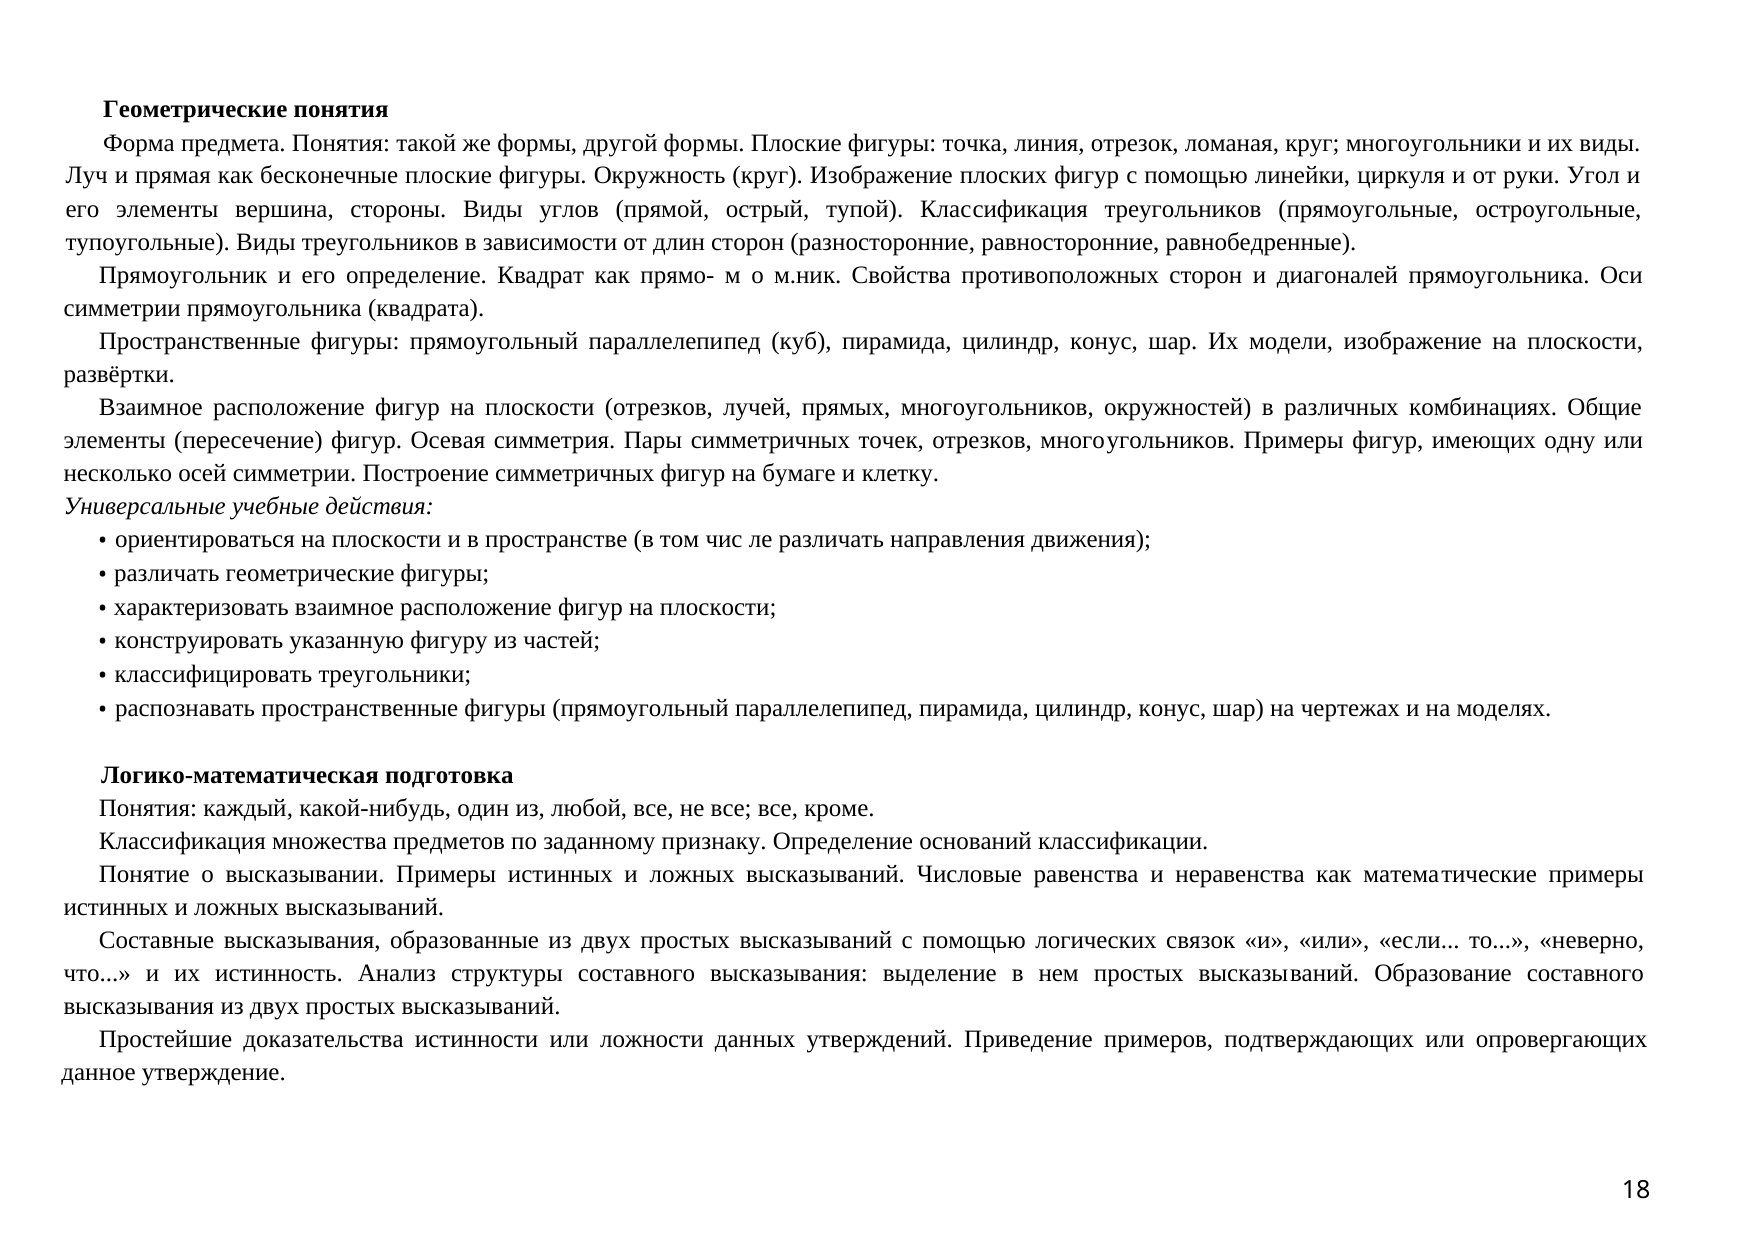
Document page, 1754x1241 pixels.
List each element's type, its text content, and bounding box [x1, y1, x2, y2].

list различать геометрические фигуры; [63, 558, 1650, 587]
text Простейшие доказательства истинности или ложности данных утверждений. Приведение примеров, подтверждающих или опровергающих данное утверждение. [61, 1024, 1648, 1086]
text Понятие о высказывании. Примеры истинных и ложных высказываний. Числовые равенства и неравенства как математические примеры истинных и ложных высказываний. [63, 859, 1644, 921]
list классифицировать треугольники; [63, 659, 1650, 689]
list конструировать указанную фигуру из частей; [63, 625, 1650, 655]
list распознавать пространственные фигуры (прямоугольный параллелепипед, пирамида, цилиндр, конус, шар) на чертежах и на моделях. [63, 693, 1644, 723]
text Геометрические понятия [65, 94, 1650, 123]
text Пространственные фигуры: прямоугольный параллелепипед (куб), пирамида, цилиндр, конус, шар. Их модели, изображение на плоскости, развёртки. [63, 326, 1644, 387]
text Составные высказывания, образованные из двух простых высказываний с помощью логических связок «и», «или», «если... то...», «неверно, что...» и их истинность. Анализ структуры составного высказывания: выделение в нем простых высказываний. Образование составного высказывания из двух простых высказываний. [63, 925, 1644, 1020]
text Логико-математическая подготовка [63, 760, 1650, 789]
text Прямоугольник и его определение. Квадрат как прямо- м о м.ник. Свойства противоположных сторон и диагоналей прямоугольника. Оси симметрии прямоугольника (квадрата). [63, 260, 1644, 321]
text Понятия: каждый, какой-нибудь, один из, любой, все, не все; все, кроме. [63, 793, 1644, 822]
list характеризовать взаимное расположение фигур на плоскости; [63, 592, 1644, 621]
text Универсальные учебные действия: [63, 491, 1650, 519]
text Взаимное расположение фигур на плоскости (отрезков, лучей, прямых, многоугольников, окружностей) в различных комбинациях. Общие элементы (пересечение) фигур. Осевая симметрия. Пары симметричных точек, отрезков, многоугольников. Примеры фигур, имеющих одну или несколько осей симметрии. Построение симметричных фигур на бумаге и клетку. [63, 392, 1644, 487]
text Форма предмета. Понятия: такой же формы, другой формы. Плоские фигуры: точка, линия, отрезок, ломаная, круг; многоугольники и их виды. Луч и прямая как бесконечные плоские фигуры. Окружность (круг). Изображение плоских фигур с помощью линейки, циркуля и от руки. Угол и его элементы вершина, стороны. Виды углов (прямой, острый, тупой). Классификация треугольников (прямоугольные, остроугольные, тупоугольные). Виды треугольников в зависимости от длин сторон (разносторонние, равносторонние, равнобедренные). [65, 128, 1642, 255]
text Классификация множества предметов по заданному признаку. Определение оснований классификации. [63, 826, 1644, 855]
list ориентироваться на плоскости и в пространстве (в том чис ле различать направления движения); [63, 524, 1644, 553]
